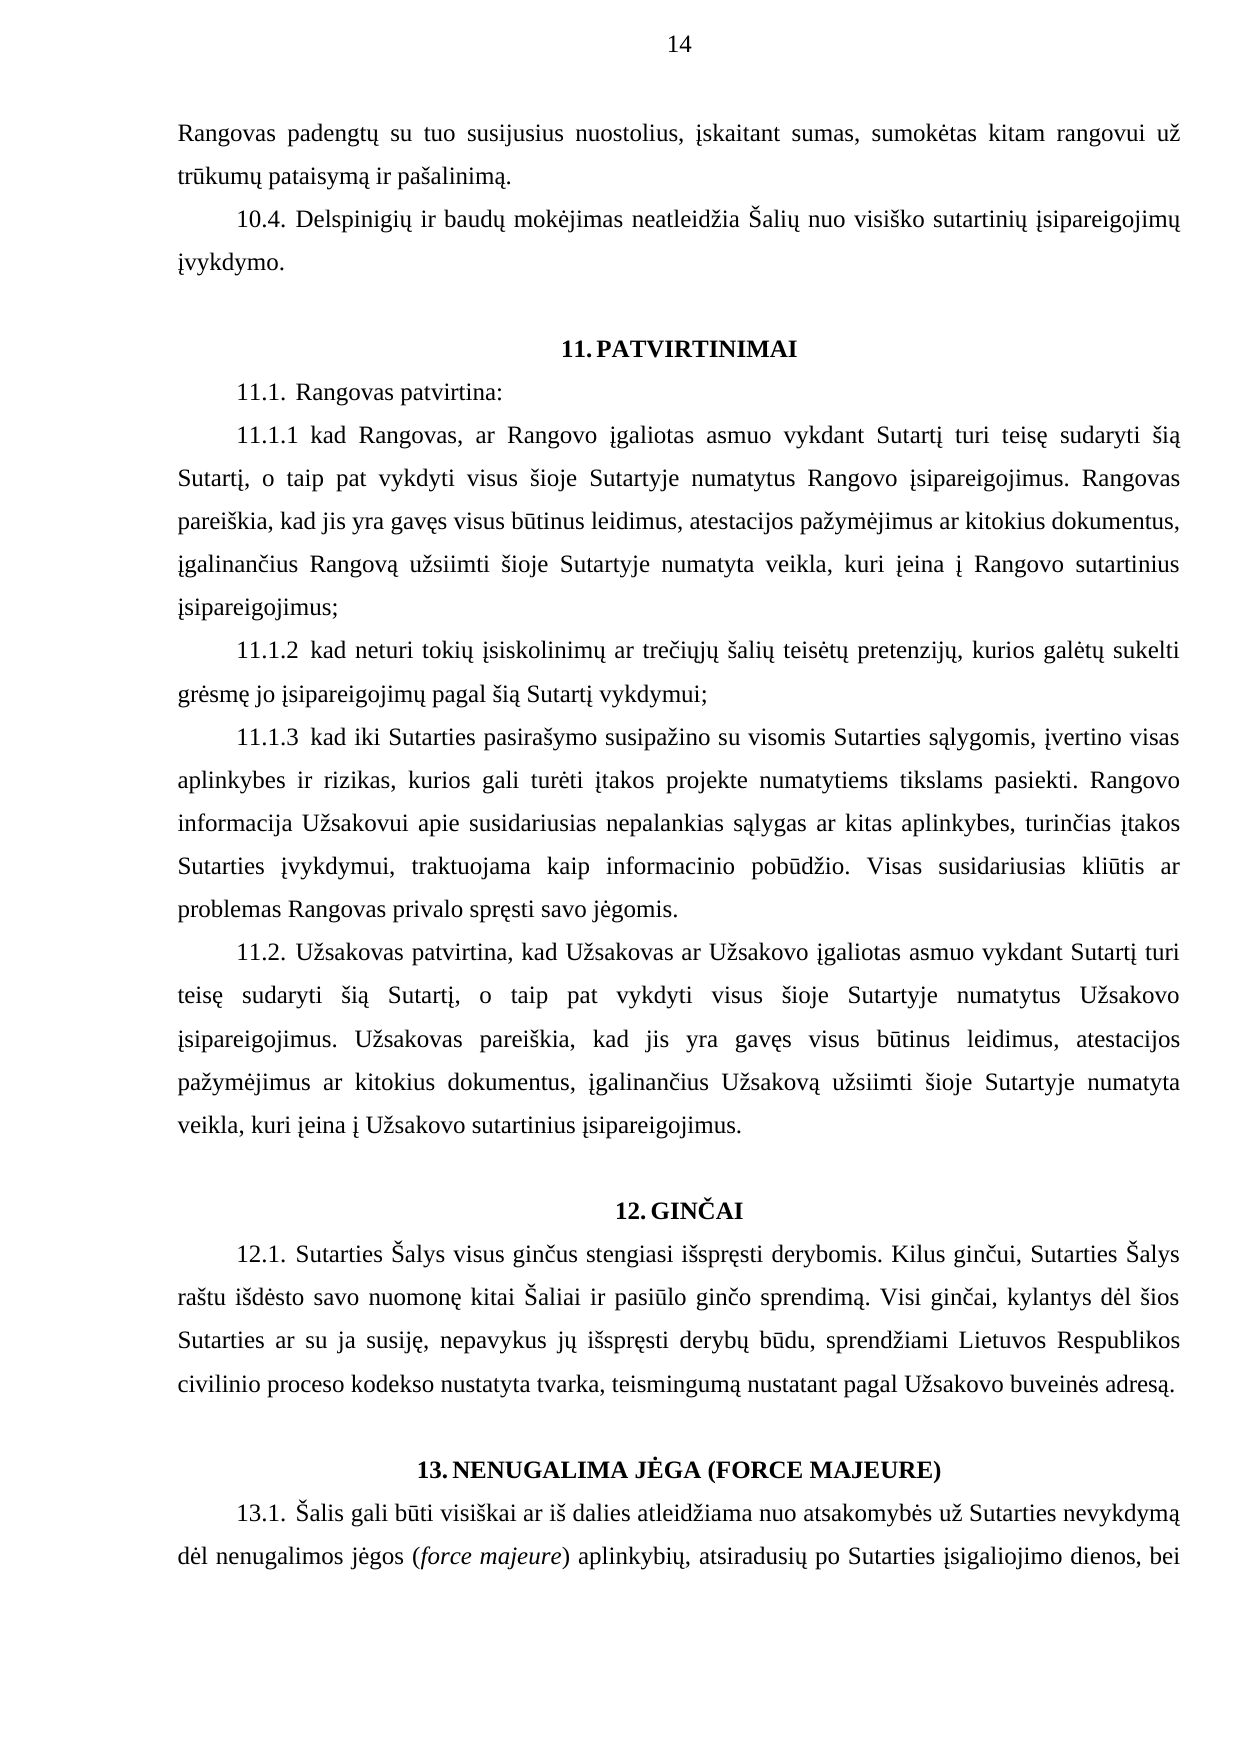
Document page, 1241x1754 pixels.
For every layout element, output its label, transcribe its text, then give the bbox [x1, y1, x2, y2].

list GINČAI [177, 1196, 1181, 1225]
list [177, 1498, 1181, 1570]
list Rangovas patvirtina: [177, 377, 1181, 406]
list kad Rangovas, ar Rangovo įgaliotas asmuo vykdant Sutartį turi teisę sudaryti šią Sutartį, o taip pat vykdyti visus šioje Sutartyje numatytus Rangovo įsipareigojimus. Rangovas pareiškia, kad jis yra gavęs visus būtinus leidimus, atestacijos pažymėjimus ar kitokius dokumentus, įgalinančius Rangovą užsiimti šioje Sutartyje numatyta veikla, kuri įeina į Rangovo sutartinius įsipareigojimus; [177, 420, 1181, 621]
list Užsakovas patvirtina, kad Užsakovas ar Užsakovo įgaliotas asmuo vykdant Sutartį turi teisę sudaryti šią Sutartį, o taip pat vykdyti visus šioje Sutartyje numatytus Užsakovo įsipareigojimus. Užsakovas pareiškia, kad jis yra gavęs visus būtinus leidimus, atestacijos pažymėjimus ar kitokius dokumentus, įgalinančius Užsakovą užsiimti šioje Sutartyje numatyta veikla, kuri įeina į Užsakovo sutartinius įsipareigojimus. [177, 937, 1181, 1139]
list PATVIRTINIMAI [177, 334, 1181, 362]
list kad iki Sutarties pasirašymo susipažino su visomis Sutarties sąlygomis, įvertino visas aplinkybes ir rizikas, kurios gali turėti įtakos projekte numatytiems tikslams pasiekti. Rangovo informacija Užsakovui apie susidariusias nepalankias sąlygas ar kitas aplinkybes, turinčias įtakos Sutarties įvykdymui, traktuojama kaip informacinio pobūdžio. Visas susidariusias kliūtis ar problemas Rangovas privalo spręsti savo jėgomis. [177, 722, 1181, 923]
list NENUGALIMA JĖGA (FORCE MAJEURE) [177, 1455, 1181, 1484]
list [177, 118, 1181, 190]
list Sutarties Šalys visus ginčus stengiasi išspręsti derybomis. Kilus ginčui, Sutarties Šalys raštu išdėsto savo nuomonę kitai Šaliai ir pasiūlo ginčo sprendimą. Visi ginčai, kylantys dėl šios Sutarties ar su ja susiję, nepavykus jų išspręsti derybų būdu, sprendžiami Lietuvos Respublikos civilinio proceso kodekso nustatyta tvarka, teismingumą nustatant pagal Užsakovo buveinės adresą. [177, 1239, 1181, 1397]
list kad neturi tokių įsiskolinimų ar trečiųjų šalių teisėtų pretenzijų, kurios galėtų sukelti grėsmę jo įsipareigojimų pagal šią Sutartį vykdymui; [177, 636, 1181, 707]
list Delspinigių ir baudų mokėjimas neatleidžia Šalių nuo visiško sutartinių įsipareigojimų įvykdymo. [177, 204, 1181, 276]
